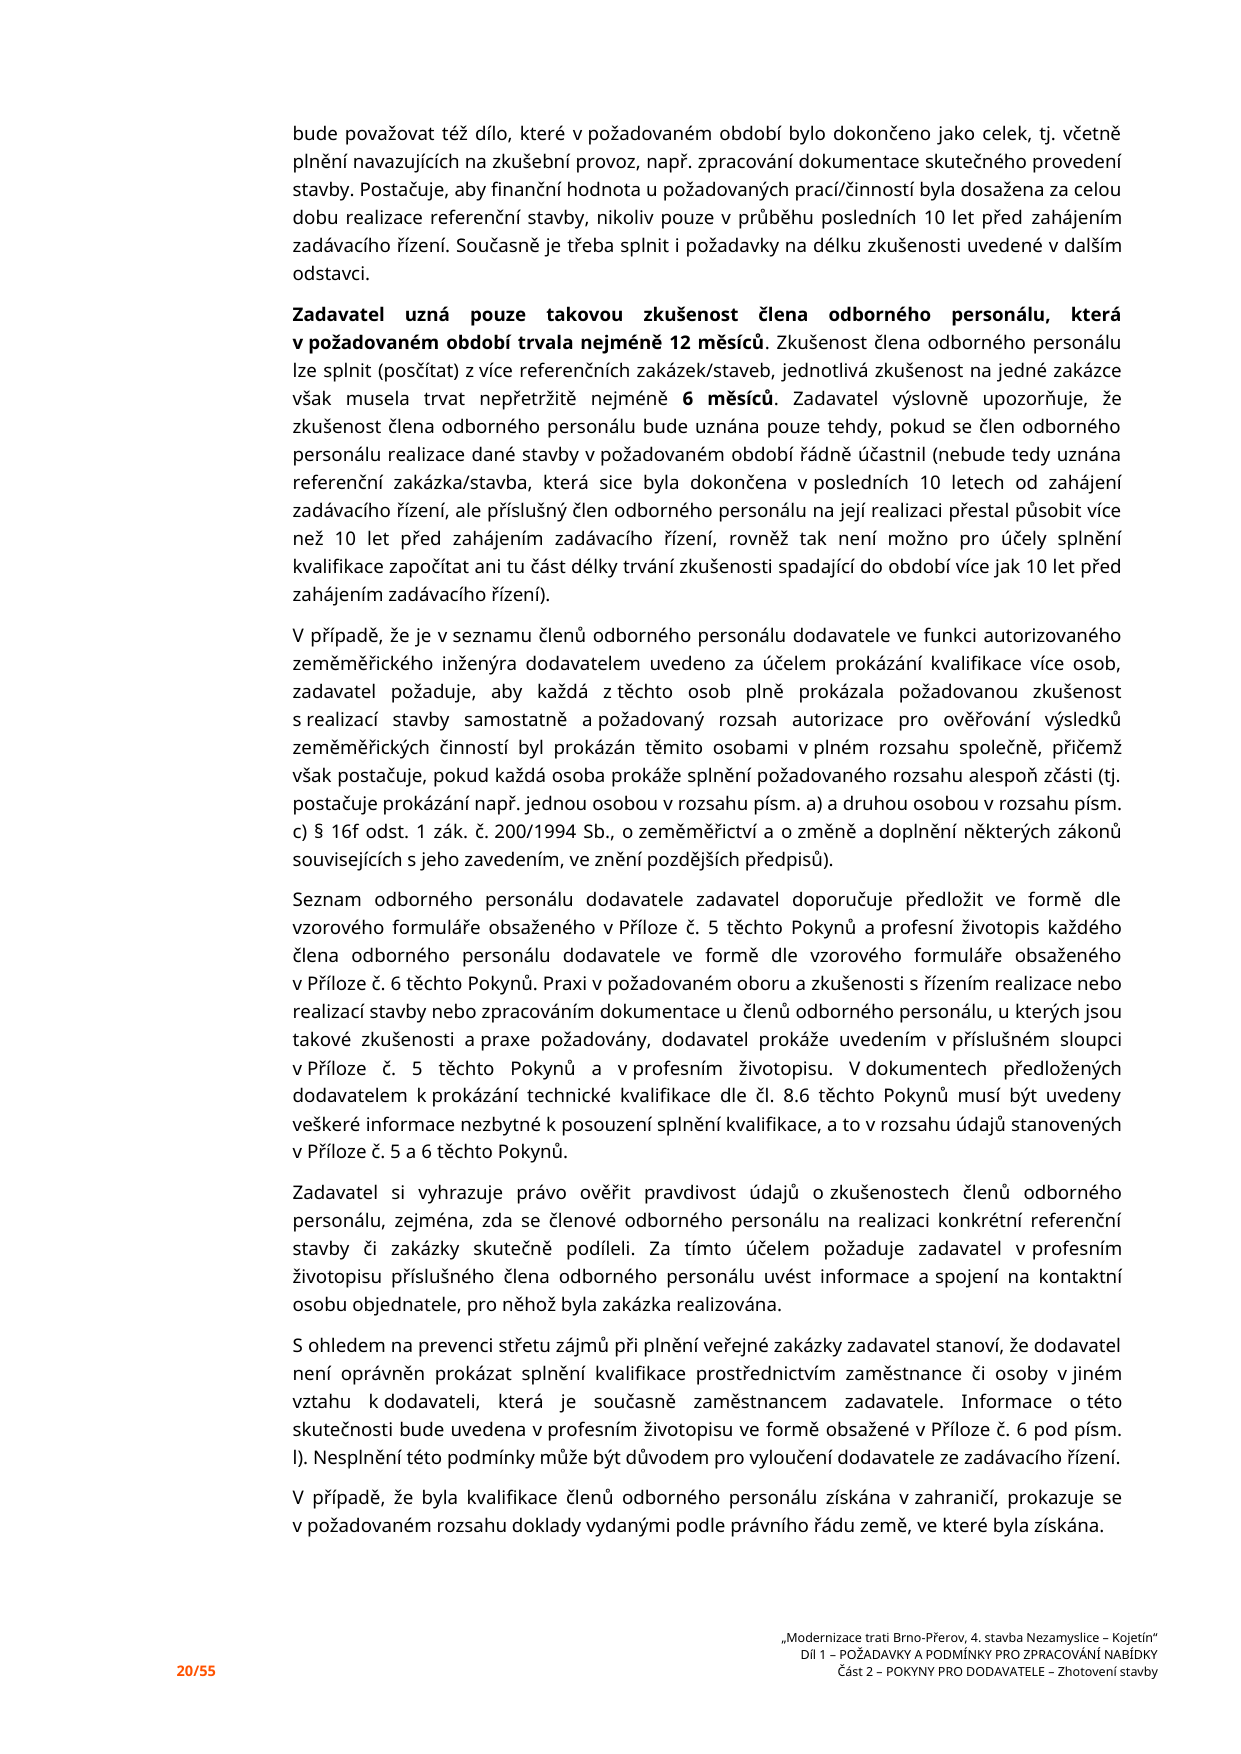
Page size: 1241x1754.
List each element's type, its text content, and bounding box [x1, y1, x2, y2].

text V případě, že je v seznamu členů odborného personálu dodavatele ve funkci autorizovaného zeměměřického inženýra dodavatelem uvedeno za účelem prokázání kvalifikace více osob, zadavatel požaduje, aby každá z těchto osob plně prokázala požadovanou zkušenost s realizací stavby samostatně a požadovaný rozsah autorizace pro ověřování výsledků zeměměřických činností byl prokázán těmito osobami v plném rozsahu společně, přičemž však postačuje, pokud každá osoba prokáže splnění požadovaného rozsahu alespoň zčásti (tj. postačuje prokázání např. jednou osobou v rozsahu písm. a) a druhou osobou v rozsahu písm. c) § 16f odst. 1 zák. č. 200/1994 Sb., o zeměměřictví a o změně a doplnění některých zákonů souvisejících s jeho zavedením, ve znění pozdějších předpisů). [292, 622, 1122, 872]
text S ohledem na prevenci střetu zájmů při plnění veřejné zakázky zadavatel stanoví, že dodavatel není oprávněn prokázat splnění kvalifikace prostřednictvím zaměstnance či osoby v jiném vztahu k dodavateli, která je současně zaměstnancem zadavatele. Informace o této skutečnosti bude uvedena v profesním životopisu ve formě obsažené v Příloze č. 6 pod písm. l). Nesplnění této podmínky může být důvodem pro vyloučení dodavatele ze zadávacího řízení. [292, 1332, 1122, 1469]
text Zadavatel si vyhrazuje právo ověřit pravdivost údajů o zkušenostech členů odborného personálu, zejména, zda se členové odborného personálu na realizaci konkrétní referenční stavby či zakázky skutečně podíleli. Za tímto účelem požaduje zadavatel v profesním životopisu příslušného člena odborného personálu uvést informace a spojení na kontaktní osobu objednatele, pro něhož byla zakázka realizována. [292, 1179, 1122, 1317]
text Zadavatel uzná pouze takovou zkušenost člena odborného personálu, která v požadovaném období trvala nejméně 12 měsíců. Zkušenost člena odborného personálu lze splnit (posčítat) z více referenčních zakázek/staveb, jednotlivá zkušenost na jedné zakázce však musela trvat nepřetržitě nejméně 6 měsíců. Zadavatel výslovně upozorňuje, že zkušenost člena odborného personálu bude uznána pouze tehdy, pokud se člen odborného personálu realizace dané stavby v požadovaném období řádně účastnil (nebude tedy uznána referenční zakázka/stavba, která sice byla dokončena v posledních 10 letech od zahájení zadávacího řízení, ale příslušný člen odborného personálu na její realizaci přestal působit více než 10 let před zahájením zadávacího řízení, rovněž tak není možno pro účely splnění kvalifikace započítat ani tu část délky trvání zkušenosti spadající do období více jak 10 let před zahájením zadávacího řízení). [292, 301, 1122, 607]
text V případě, že byla kvalifikace členů odborného personálu získána v zahraničí, prokazuje se v požadovaném rozsahu doklady vydanými podle právního řádu země, ve které byla získána. [292, 1484, 1122, 1538]
text Seznam odborného personálu dodavatele zadavatel doporučuje předložit ve formě dle vzorového formuláře obsaženého v Příloze č. 5 těchto Pokynů a profesní životopis každého člena odborného personálu dodavatele ve formě dle vzorového formuláře obsaženého v Příloze č. 6 těchto Pokynů. Praxi v požadovaném oboru a zkušenosti s řízením realizace nebo realizací stavby nebo zpracováním dokumentace u členů odborného personálu, u kterých jsou takové zkušenosti a praxe požadovány, dodavatel prokáže uvedením v příslušném sloupci v Příloze č. 5 těchto Pokynů a v profesním životopisu. V dokumentech předložených dodavatelem k prokázání technické kvalifikace dle čl. 8.6 těchto Pokynů musí být uvedeny veškeré informace nezbytné k posouzení splnění kvalifikace, a to v rozsahu údajů stanovených v Příloze č. 5 a 6 těchto Pokynů. [292, 887, 1122, 1164]
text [292, 121, 1122, 286]
